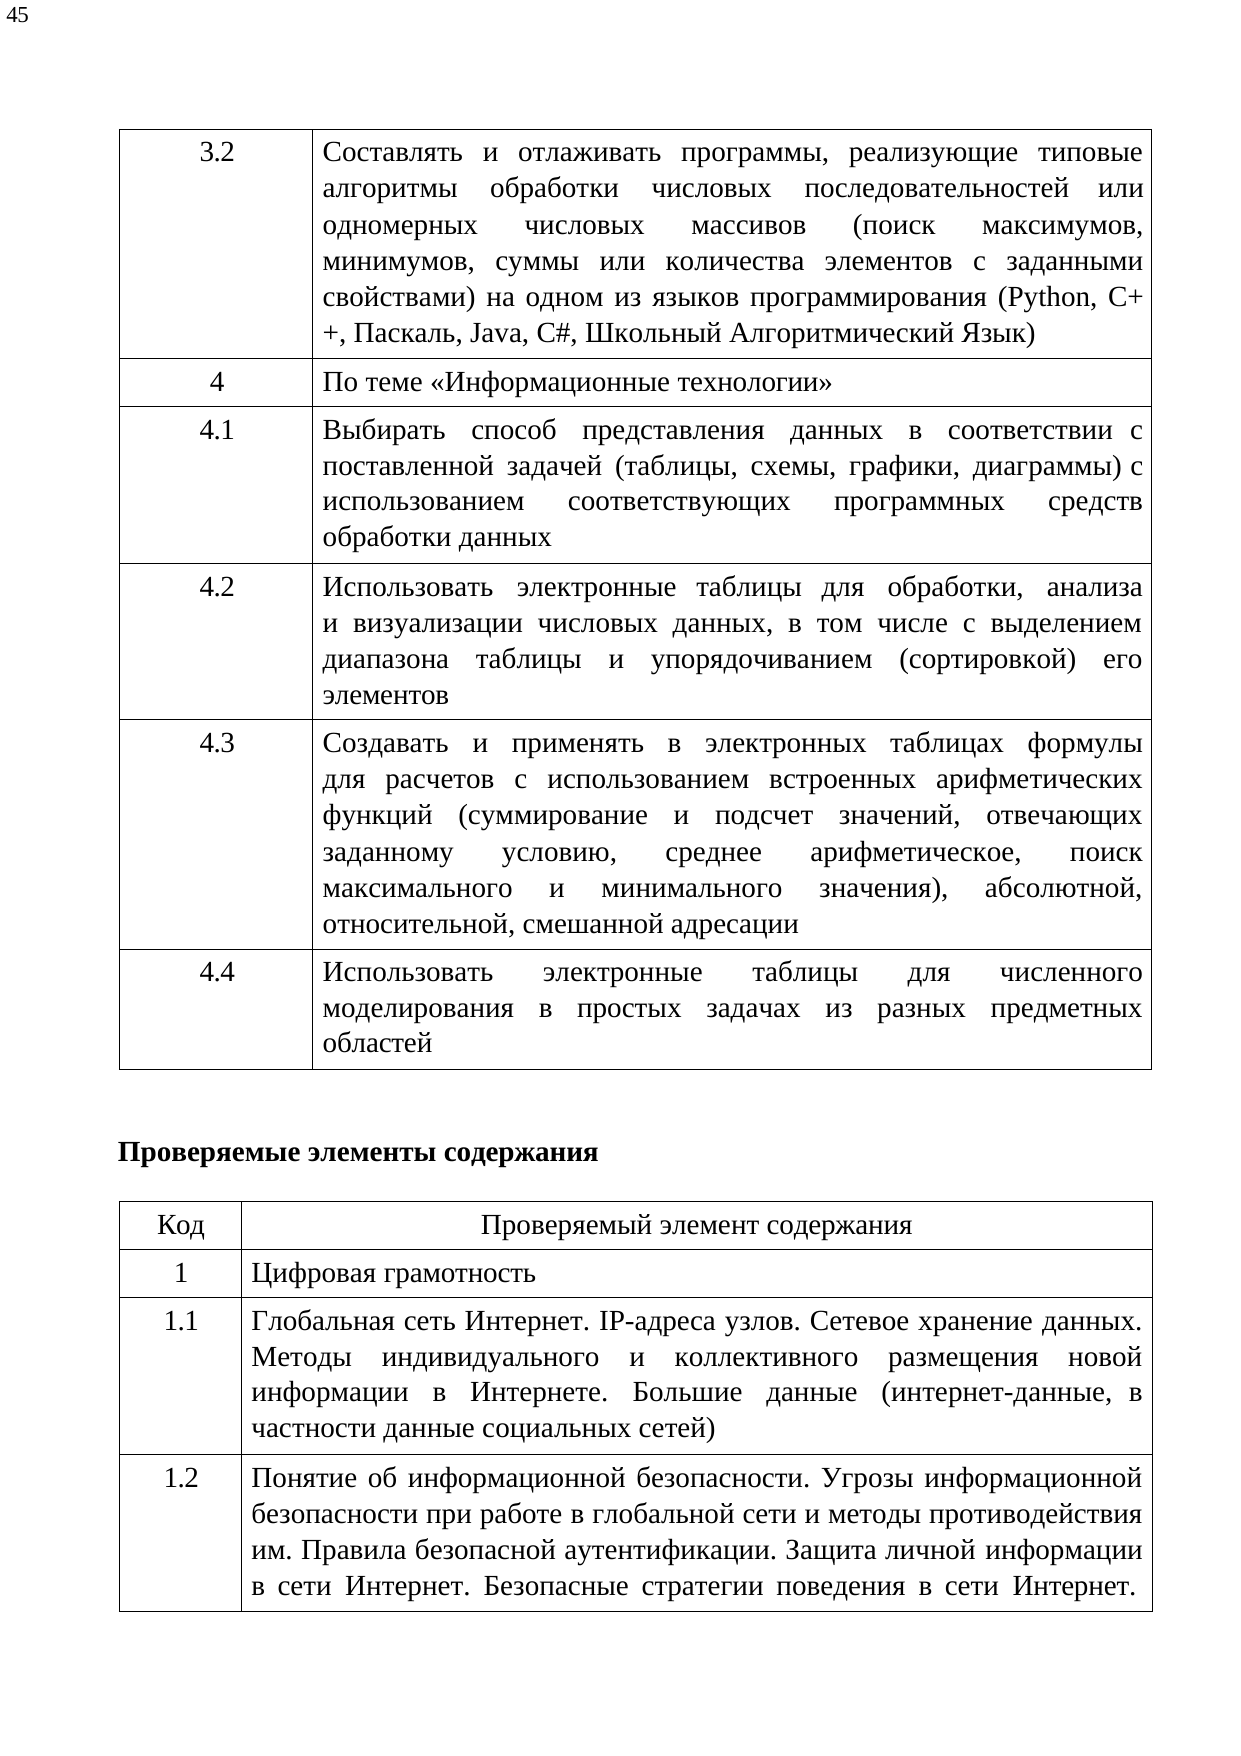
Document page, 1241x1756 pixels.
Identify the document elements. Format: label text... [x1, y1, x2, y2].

table_header 3.2 [120, 130, 312, 358]
table_header Проверяемый элемент содержания [242, 1202, 1152, 1249]
table_cell 1 [120, 1250, 241, 1297]
table_cell 4.4 [120, 950, 312, 1069]
table_cell Выбирать способ представления данных в соответствии с поставленной задачей (таблицы, схемы, графики, диаграммы) с использованием соответствующих программных средств обработки данных [313, 407, 1151, 563]
table_cell Понятие об информационной безопасности. Угрозы информационной безопасности при работе в глобальной сети и методы противодействия им. Правила безопасной аутентификации. Защита личной информации в сети Интернет. Безопасные стратегии поведения в сети Интернет. [242, 1455, 1152, 1611]
table_cell 4.1 [120, 407, 312, 563]
table_cell По теме «Информационные технологии» [313, 359, 1151, 406]
text Проверяемые элементы содержания [118, 1134, 1152, 1168]
table_header Составлять и отлаживать программы, реализующие типовые алгоритмы обработки числовых последовательностей или одномерных числовых массивов (поиск максимумов, минимумов, суммы или количества элементов с заданными свойствами) на одном из языков программирования (Python, C++, Паскаль, Java, C#, Школьный Алгоритмический Язык) [313, 130, 1151, 358]
table_cell 4 [120, 359, 312, 406]
table_cell Цифровая грамотность [242, 1250, 1152, 1297]
table_cell 1.2 [120, 1455, 241, 1611]
table_cell 4.3 [120, 720, 312, 948]
table_cell Использовать электронные таблицы для обработки, анализа и визуализации числовых данных, в том числе с выделением диапазона таблицы и упорядочиванием (сортировкой) его элементов [313, 564, 1151, 719]
table_cell 4.2 [120, 564, 312, 719]
table_header Код [120, 1202, 241, 1249]
table_cell Глобальная сеть Интернет. IP-адреса узлов. Сетевое хранение данных. Методы индивидуального и коллективного размещения новой информации в Интернете. Большие данные (интернет-данные, в частности данные социальных сетей) [242, 1298, 1152, 1454]
table_cell Использовать электронные таблицы для численного моделирования в простых задачах из разных предметных областей [313, 950, 1151, 1069]
table_cell 1.1 [120, 1298, 241, 1454]
table_cell Создавать и применять в электронных таблицах формулы для расчетов с использованием встроенных арифметических функций (суммирование и подсчет значений, отвечающих заданному условию, среднее арифметическое, поиск максимального и минимального значения), абсолютной, относительной, смешанной адресации [313, 720, 1151, 948]
